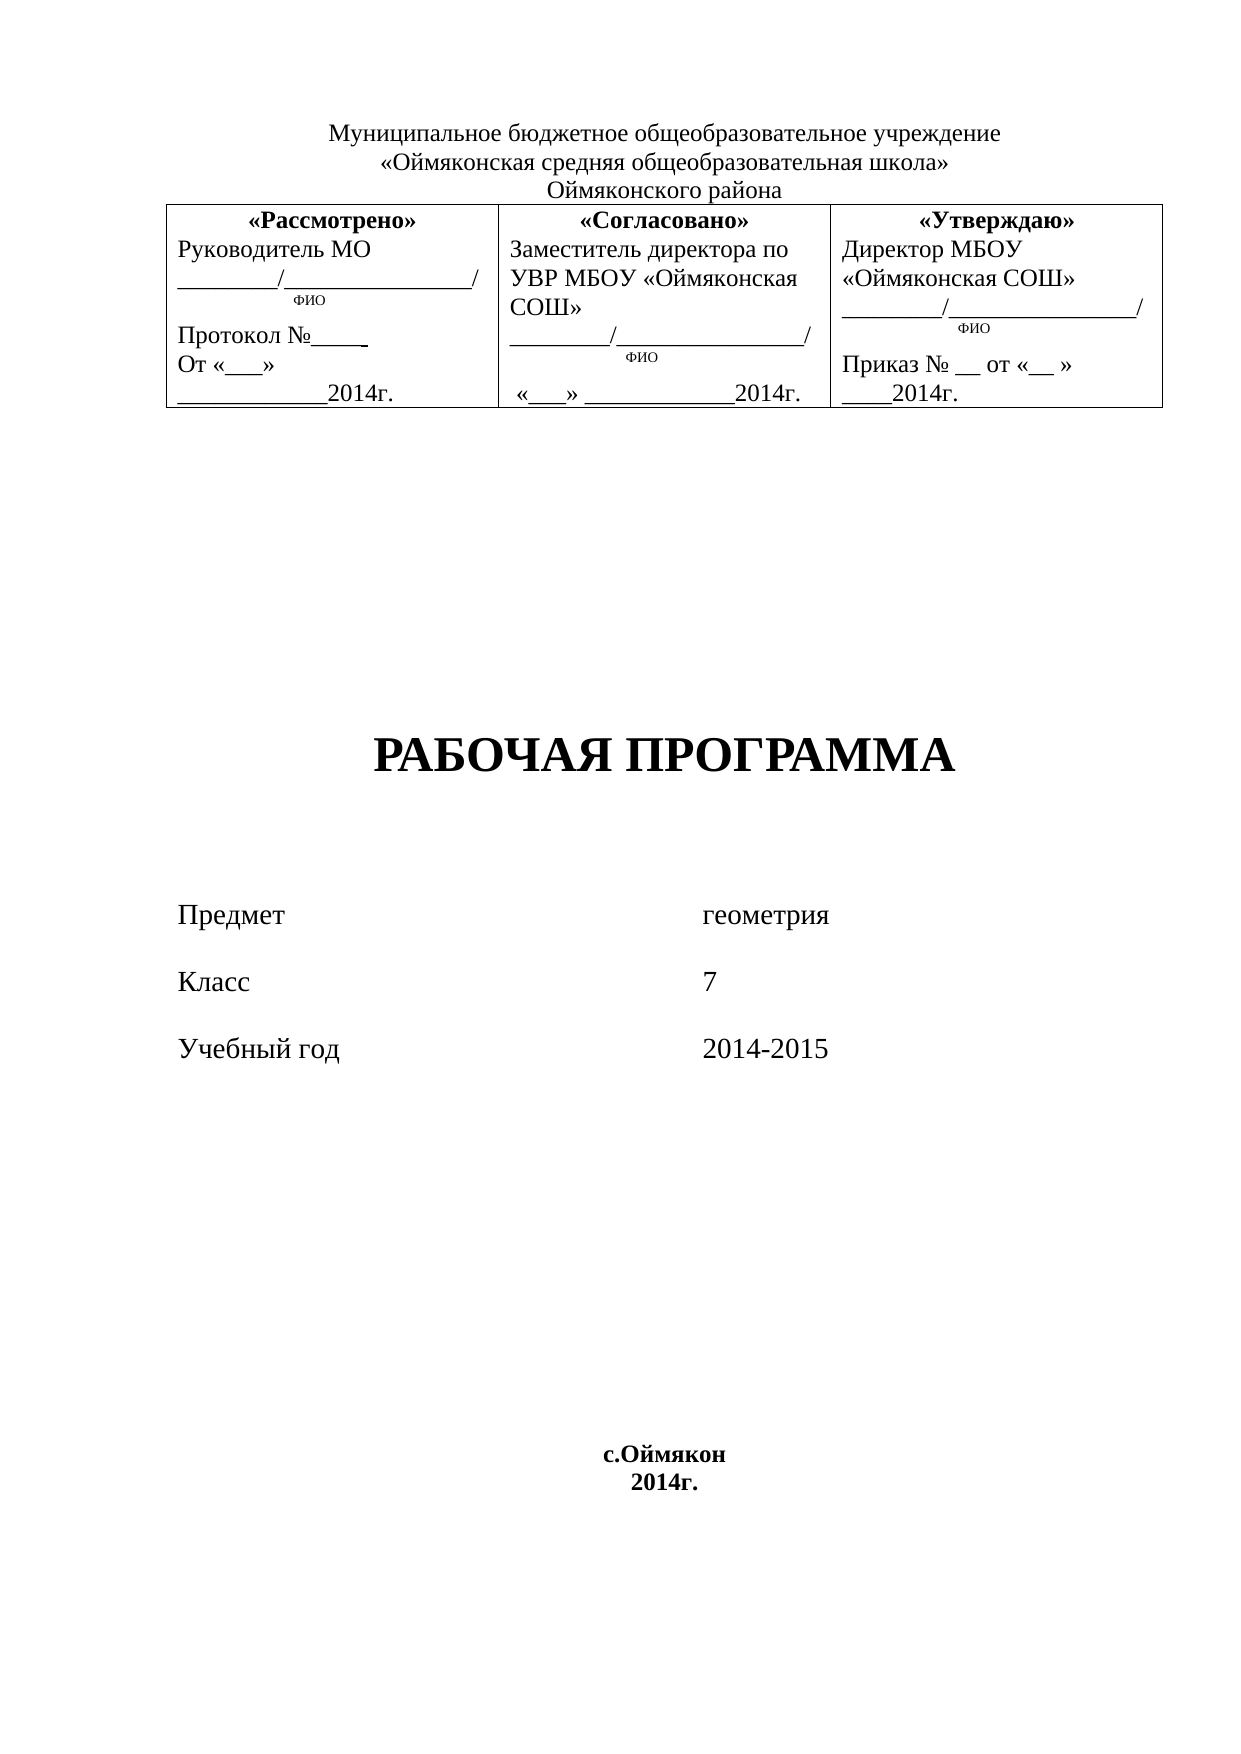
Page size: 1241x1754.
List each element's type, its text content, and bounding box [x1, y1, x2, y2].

table_header «Утверждаю» Директор МБОУ «Оймяконская СОШ» ________/_______________/ ФИО Приказ № __ от «__ » ____2014г. [831, 205, 1162, 407]
text «Оймяконская средняя общеобразовательная школа» [177, 147, 1152, 176]
text Муниципальное бюджетное общеобразовательное учреждение [177, 118, 1152, 147]
subtitle РАБОЧАЯ ПРОГРАММА [177, 724, 1152, 782]
table_header «Рассмотрено» Руководитель МО ________/_______________/ ФИО Протокол №____ От «___» ____________2014г. [167, 205, 498, 407]
text 2014г. [177, 1467, 1152, 1496]
text с.Оймякон [177, 1439, 1152, 1467]
table_header «Согласовано» Заместитель директора по УВР МБОУ «Оймяконская СОШ» ________/_______________/ ФИО «___» ____________2014г. [499, 205, 830, 407]
text Оймяконского района [177, 176, 1152, 204]
text Предмет геометрия [177, 897, 1152, 931]
text Класс 7 [177, 964, 1152, 998]
text Учебный год 2014-2015 [177, 1031, 1152, 1065]
